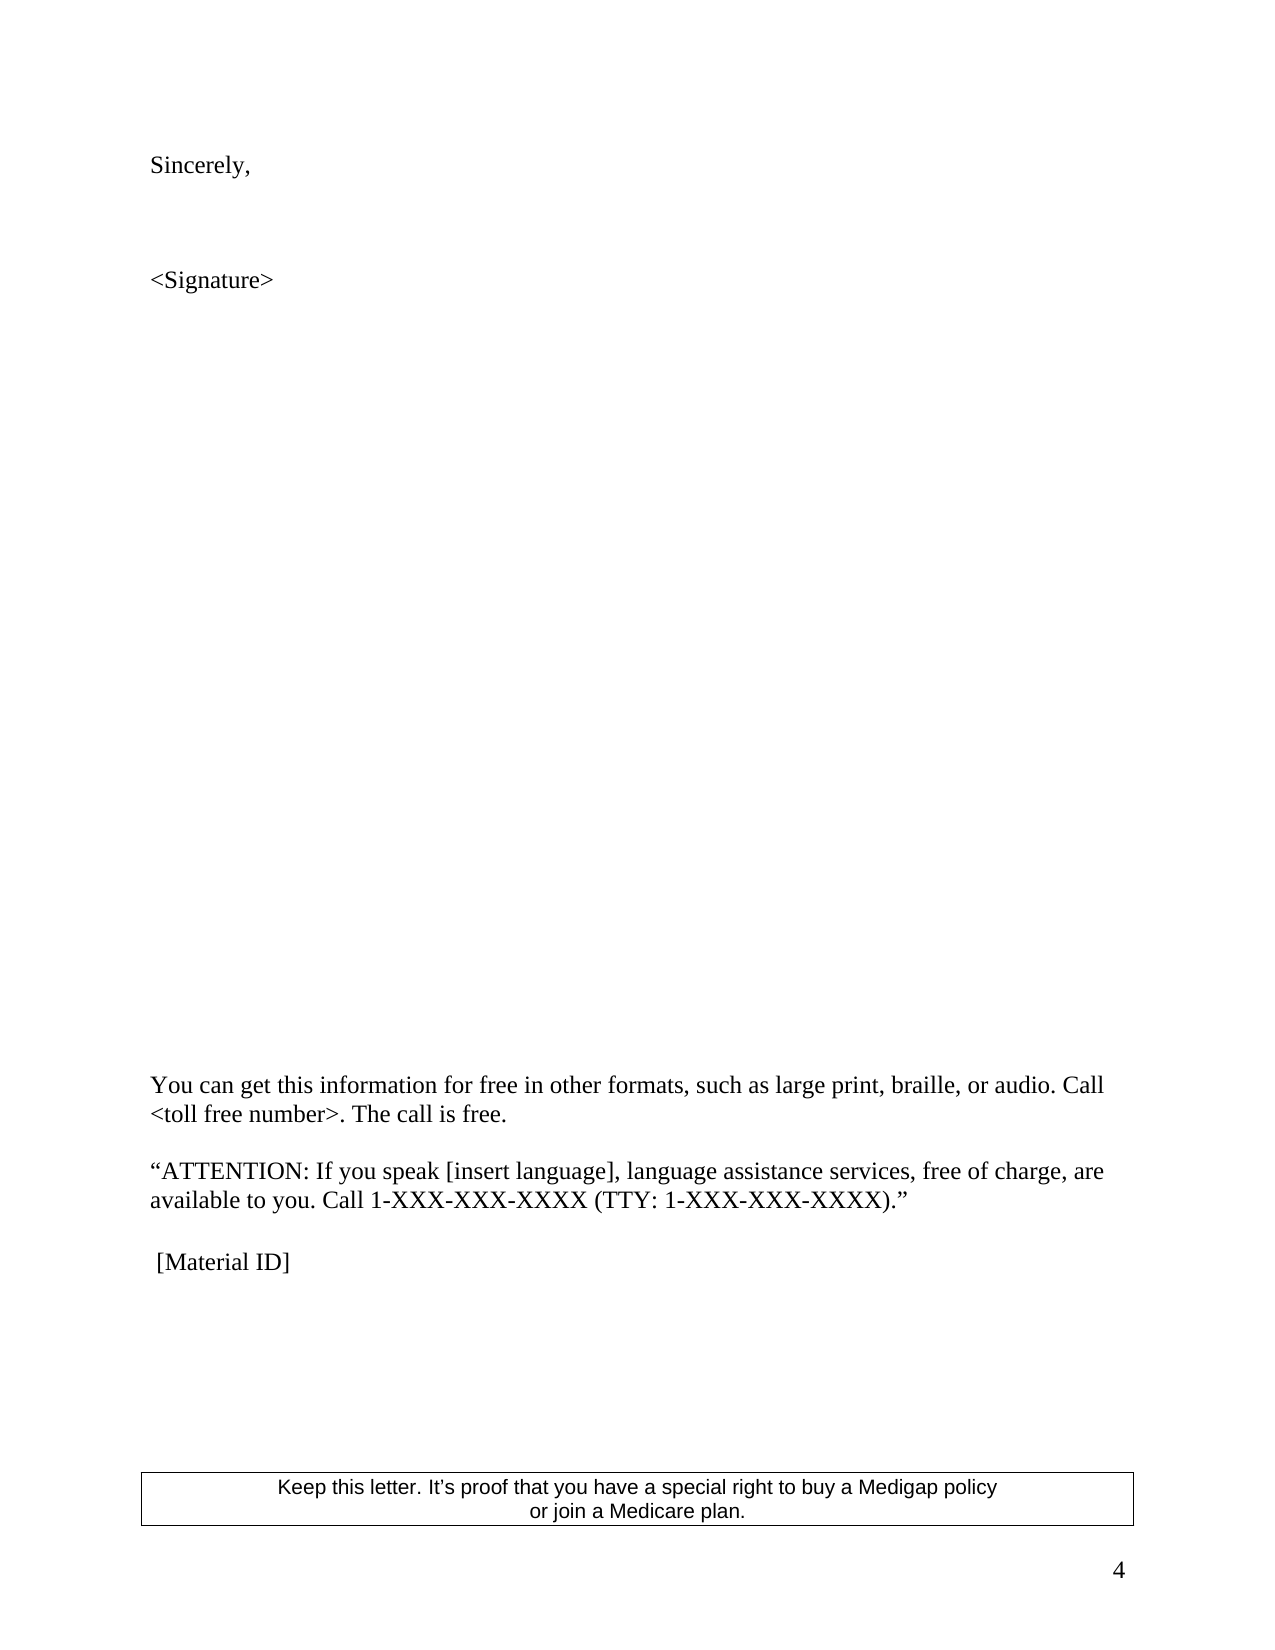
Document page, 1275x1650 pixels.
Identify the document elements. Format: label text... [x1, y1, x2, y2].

text You can get this information for free in other formats, such as large print, braille, or audio. Call <toll free number>. The call is free. [150, 1070, 1125, 1127]
text [Material ID] [150, 1247, 1125, 1276]
text <Signature> [150, 265, 1125, 294]
text Sincerely, [150, 150, 1125, 179]
text “ATTENTION: If you speak [insert language], language assistance services, free of charge, are available to you. Call 1-XXX-XXX-XXXX (TTY: 1-XXX-XXX-XXXX).” [150, 1156, 1125, 1214]
